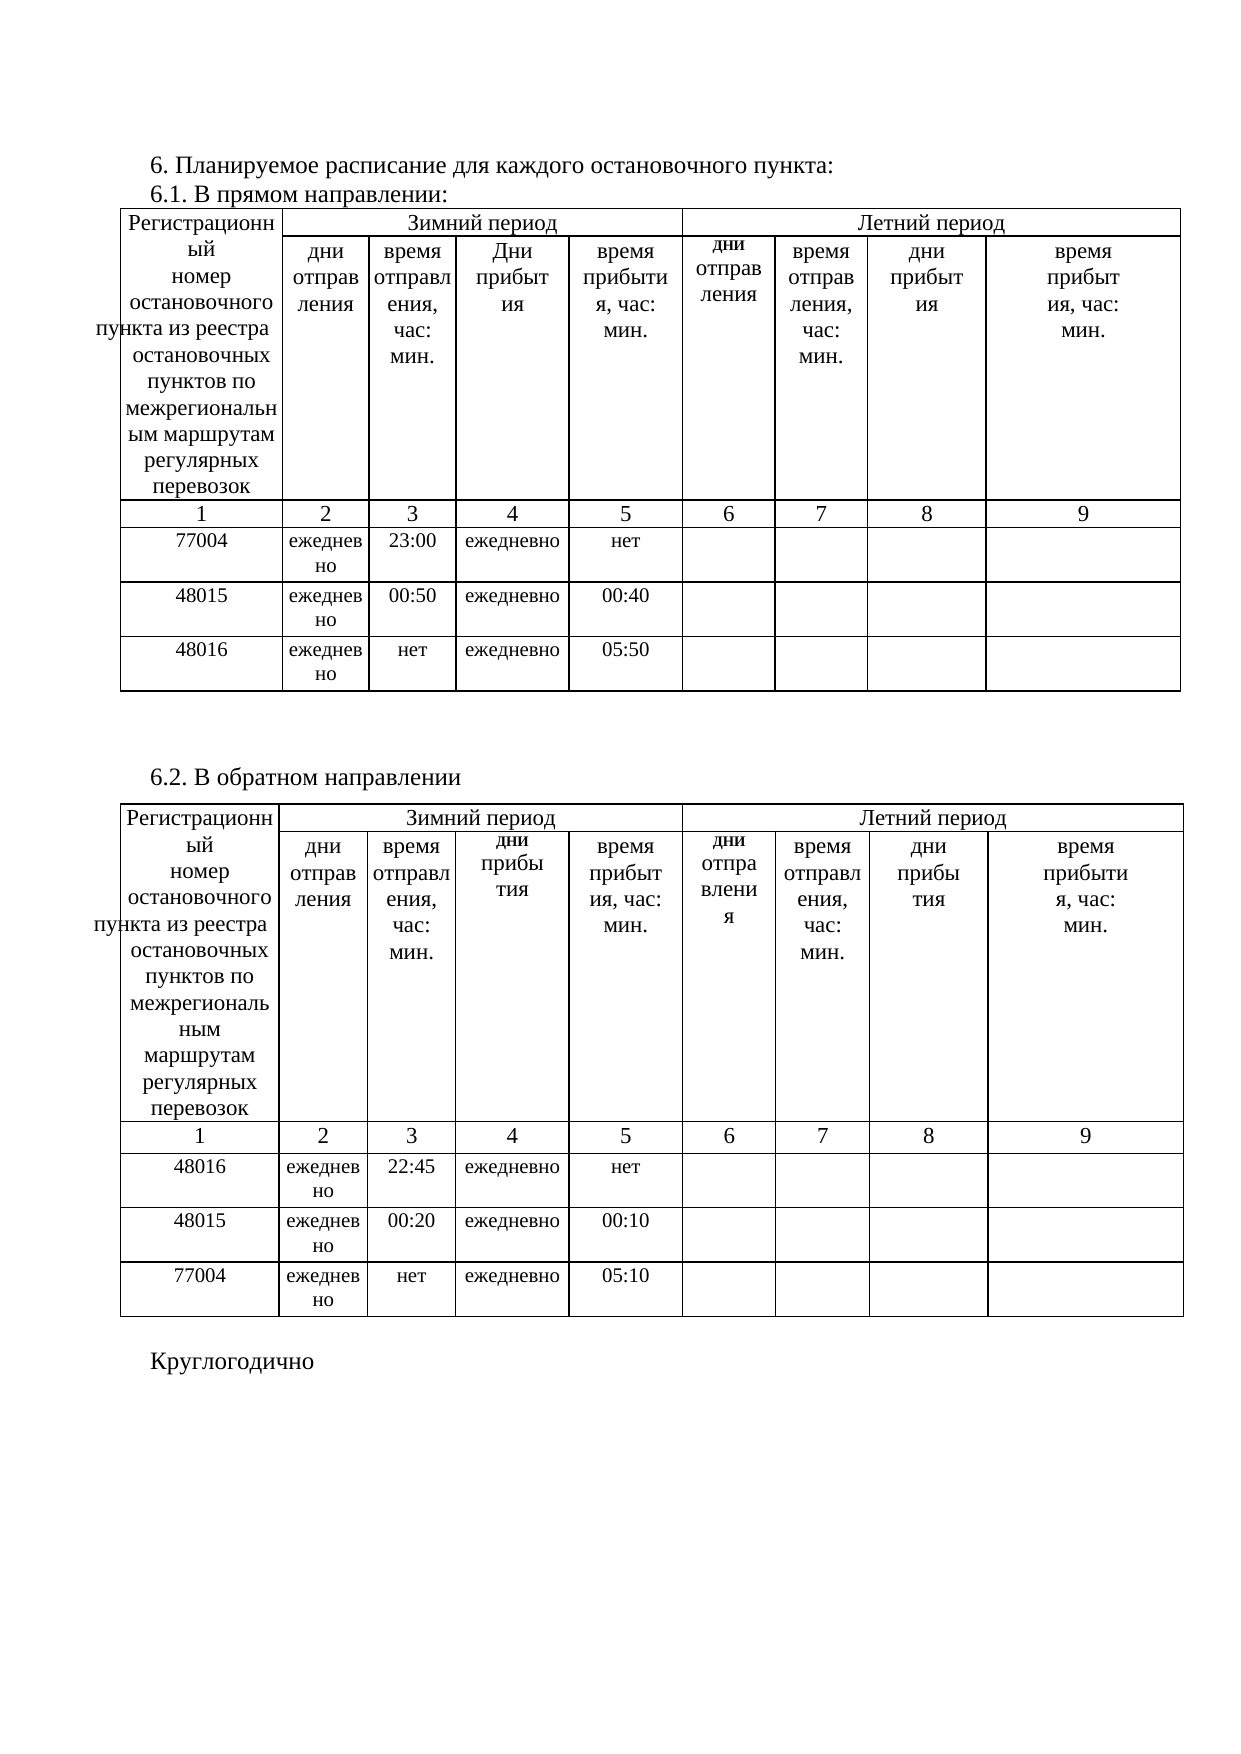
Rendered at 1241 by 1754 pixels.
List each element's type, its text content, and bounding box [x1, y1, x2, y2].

table_cell ежедневно [457, 637, 568, 690]
table_cell нет [570, 1154, 682, 1207]
table_cell ежедневно [457, 528, 568, 581]
table_cell [776, 583, 867, 636]
table_cell 5 [570, 501, 682, 527]
table_cell 00:20 [368, 1208, 455, 1261]
table_cell 7 [776, 1122, 869, 1152]
text 6. Планируемое расписание для каждого остановочного пункта: [150, 150, 1090, 179]
table_header Летний период [683, 209, 1180, 235]
table_header Зимний период [283, 209, 682, 235]
table_cell ежедневно [456, 1208, 568, 1261]
table_cell 1 [121, 1122, 278, 1152]
table_cell ежедневно [456, 1154, 568, 1207]
table_cell 77004 [121, 528, 282, 581]
table_cell 5 [570, 1122, 682, 1152]
table_cell [776, 528, 867, 581]
table_cell [987, 637, 1180, 690]
table_cell 00:50 [370, 583, 455, 636]
table_cell [683, 528, 774, 581]
table_cell [776, 1263, 869, 1316]
table_cell ДНИ прибы тия [456, 832, 568, 1121]
table_cell [683, 1154, 775, 1207]
table_cell 2 [280, 1122, 367, 1152]
table_cell дни отправ ления [283, 237, 368, 499]
table_cell ежедневно [280, 1263, 367, 1316]
table_cell дни прибыт ия [868, 237, 985, 499]
table_cell 48015 [121, 1208, 278, 1261]
table_cell нет [570, 528, 682, 581]
table_cell 9 [987, 501, 1180, 527]
table_header Регистрационный номер остановочного пункта из реестра остановочных пунктов по межрегиональным маршрутам регулярных перевозок [121, 209, 282, 499]
table_cell 77004 [121, 1263, 278, 1316]
table_cell 8 [868, 501, 985, 527]
table_cell [989, 1208, 1183, 1261]
table_cell 23:00 [370, 528, 455, 581]
table_cell 22:45 [368, 1154, 455, 1207]
table_cell дни прибы тия [870, 832, 987, 1121]
table_cell время отправл ения, час: мин. [776, 832, 869, 1121]
table_cell 7 [776, 501, 867, 527]
table_cell 6 [683, 1122, 775, 1152]
table_cell [870, 1208, 987, 1261]
table_cell ежедневно [283, 528, 368, 581]
table_cell [683, 1208, 775, 1261]
table_cell дни отправ ления [280, 832, 367, 1121]
table_cell 00:10 [570, 1208, 682, 1261]
table_cell нет [370, 637, 455, 690]
table_header Регистрационный номер остановочного пункта из реестра остановочных пунктов по межрегиональным маршрутам регулярных перевозок [121, 805, 278, 1121]
table_cell 48016 [121, 637, 282, 690]
table_cell время отправл ения, час: мин. [368, 832, 455, 1121]
table_cell 05:50 [570, 637, 682, 690]
table_cell время прибыти я, час: мин. [989, 832, 1183, 1121]
table_cell [987, 528, 1180, 581]
table_cell 00:40 [570, 583, 682, 636]
text 6.1. В прямом направлении: [150, 179, 1090, 207]
table_cell [683, 1263, 775, 1316]
table_cell ежедневно [456, 1263, 568, 1316]
table_cell [776, 637, 867, 690]
table_cell время отправл ения, час: мин. [370, 237, 455, 499]
table_cell 4 [457, 501, 568, 527]
text Круглогодично [150, 1346, 1090, 1375]
table_cell [868, 528, 985, 581]
table_header Летний период [683, 805, 1183, 831]
table_cell [987, 583, 1180, 636]
table_cell [989, 1154, 1183, 1207]
table_cell 3 [370, 501, 455, 527]
table_cell 9 [989, 1122, 1183, 1152]
table_cell ДНИ отправ ления [683, 237, 774, 499]
table_cell ежедневно [283, 583, 368, 636]
table_cell нет [368, 1263, 455, 1316]
table_cell Дни прибыт ия [457, 237, 568, 499]
text 6.2. В обратном направлении [150, 762, 1090, 790]
table_cell 2 [283, 501, 368, 527]
table_cell время прибыти я, час: мин. [570, 237, 682, 499]
table_cell ДНИ отпра влени я [683, 832, 775, 1121]
table_cell 1 [121, 501, 282, 527]
table_cell 05:10 [570, 1263, 682, 1316]
table_header Зимний период [280, 805, 682, 831]
table_cell 48015 [121, 583, 282, 636]
table_cell [683, 637, 774, 690]
table_cell 4 [456, 1122, 568, 1152]
table_cell ежедневно [283, 637, 368, 690]
table_cell время отправ ления, час: мин. [776, 237, 867, 499]
table_cell 48016 [121, 1154, 278, 1207]
table_cell [870, 1263, 987, 1316]
table_cell 3 [368, 1122, 455, 1152]
table_cell 8 [870, 1122, 987, 1152]
table_cell [868, 583, 985, 636]
table_cell ежедневно [280, 1154, 367, 1207]
table_cell ежедневно [457, 583, 568, 636]
table_cell время прибыт ия, час: мин. [570, 832, 682, 1121]
table_cell ежедневно [280, 1208, 367, 1261]
table_cell 6 [683, 501, 774, 527]
table_cell [776, 1154, 869, 1207]
table_cell [683, 583, 774, 636]
table_cell время прибыт ия, час: мин. [987, 237, 1180, 499]
table_cell [868, 637, 985, 690]
table_cell [870, 1154, 987, 1207]
table_cell [776, 1208, 869, 1261]
table_cell [989, 1263, 1183, 1316]
